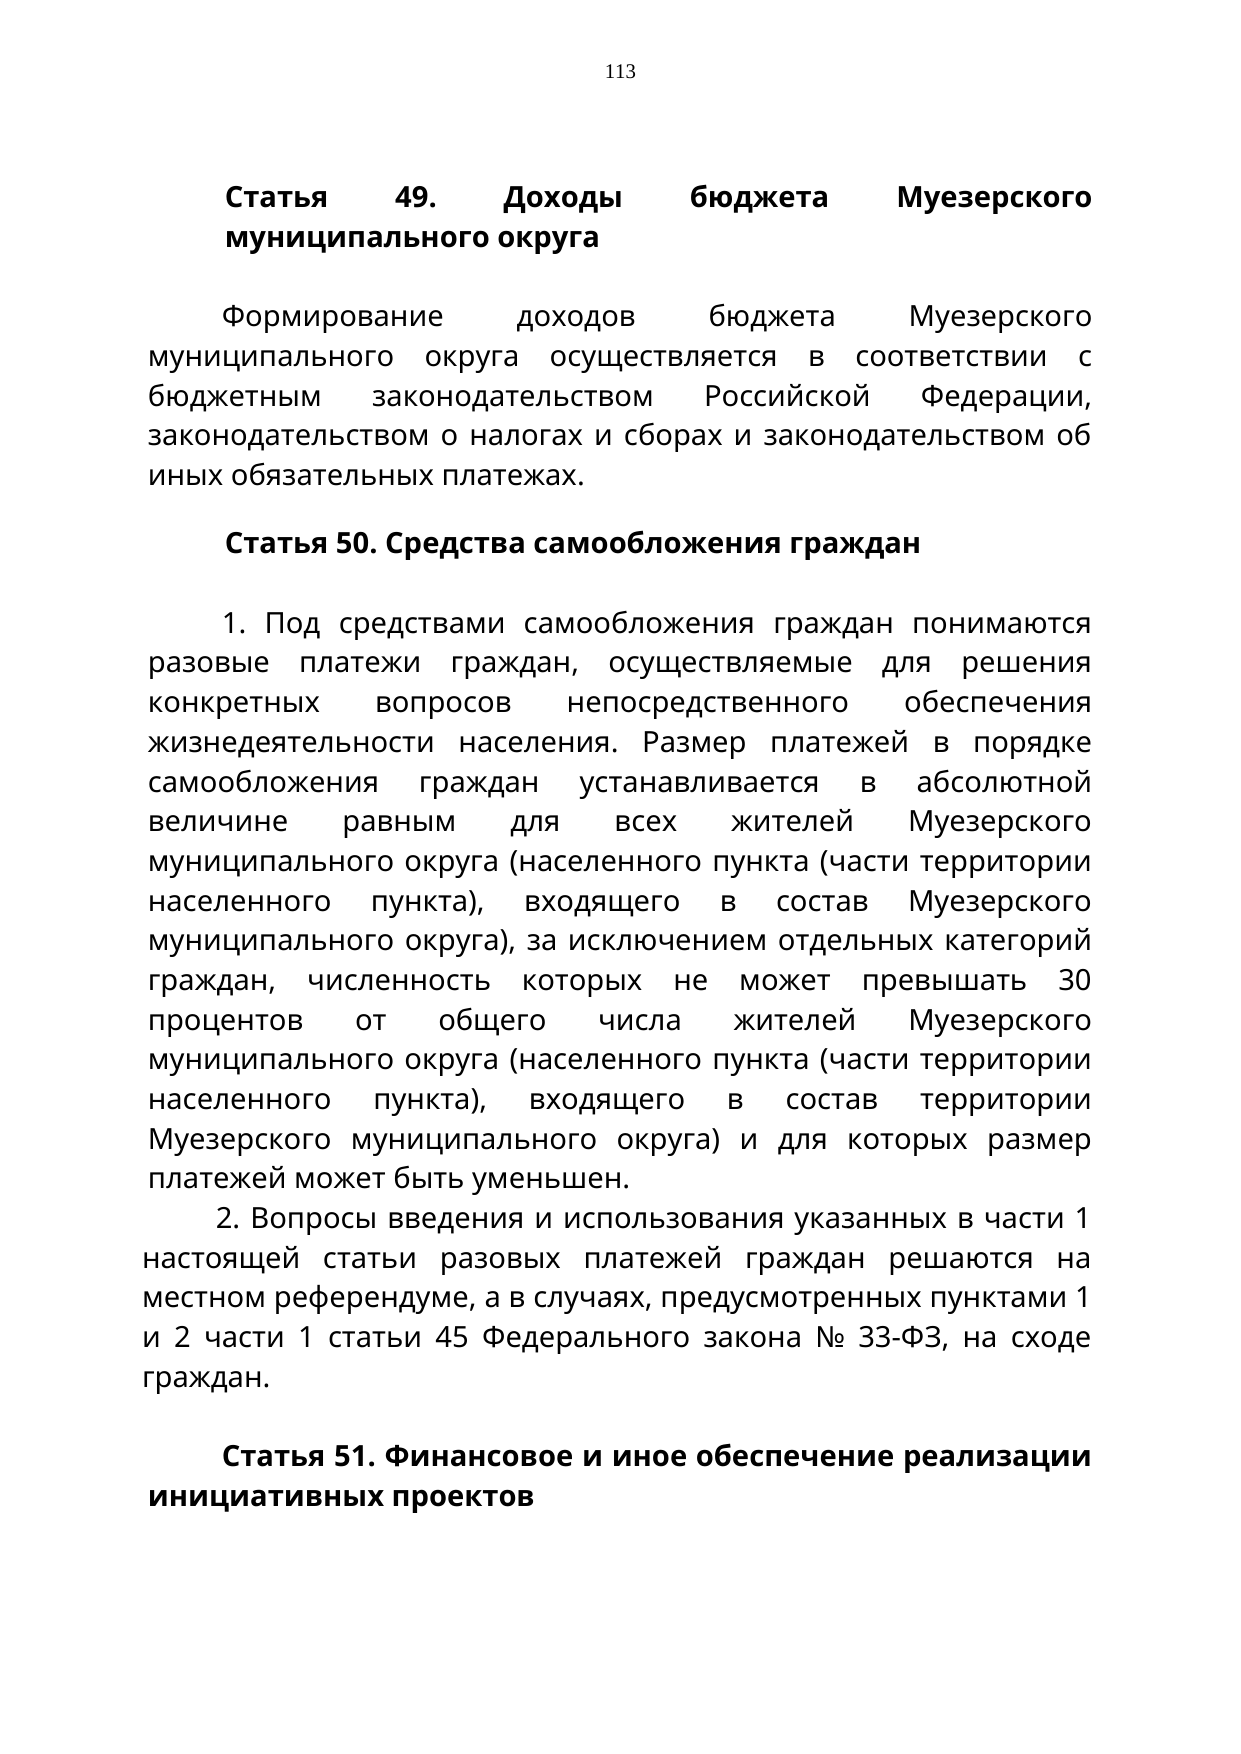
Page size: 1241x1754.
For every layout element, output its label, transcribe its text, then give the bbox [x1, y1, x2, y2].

subtitle Статья 49. Доходы бюджета Муезерского муниципального округа [224, 176, 1092, 256]
text 1. Под средствами самообложения граждан понимаются разовые платежи граждан, осуществляемые для решения конкретных вопросов непосредственного обеспечения жизнедеятельности населения. Размер платежей в порядке самообложения граждан устанавливается в абсолютной величине равным для всех жителей Муезерского муниципального округа (населенного пункта (части территории населенного пункта), входящего в состав Муезерского муниципального округа), за исключением отдельных категорий граждан, численность которых не может превышать 30 процентов от общего числа жителей Муезерского муниципального округа (населенного пункта (части территории населенного пункта), входящего в состав территории Муезерского муниципального округа) и для которых размер платежей может быть уменьшен. [148, 602, 1092, 1197]
subtitle Статья 50. Средства самообложения граждан [224, 523, 1092, 562]
text 2. Вопросы введения и использования указанных в части 1 настоящей статьи разовых платежей граждан решаются на местном референдуме, а в случаях, предусмотренных пунктами 1 и 2 части 1 статьи 45 Федерального закона № 33-ФЗ, на сходе граждан. [142, 1197, 1092, 1396]
subtitle Статья 51. Финансовое и иное обеспечение реализации инициативных проектов [148, 1436, 1092, 1515]
text Формирование доходов бюджета Муезерского муниципального округа осуществляется в соответствии с бюджетным законодательством Российской Федерации, законодательством о налогах и сборах и законодательством об иных обязательных платежах. [148, 296, 1092, 494]
